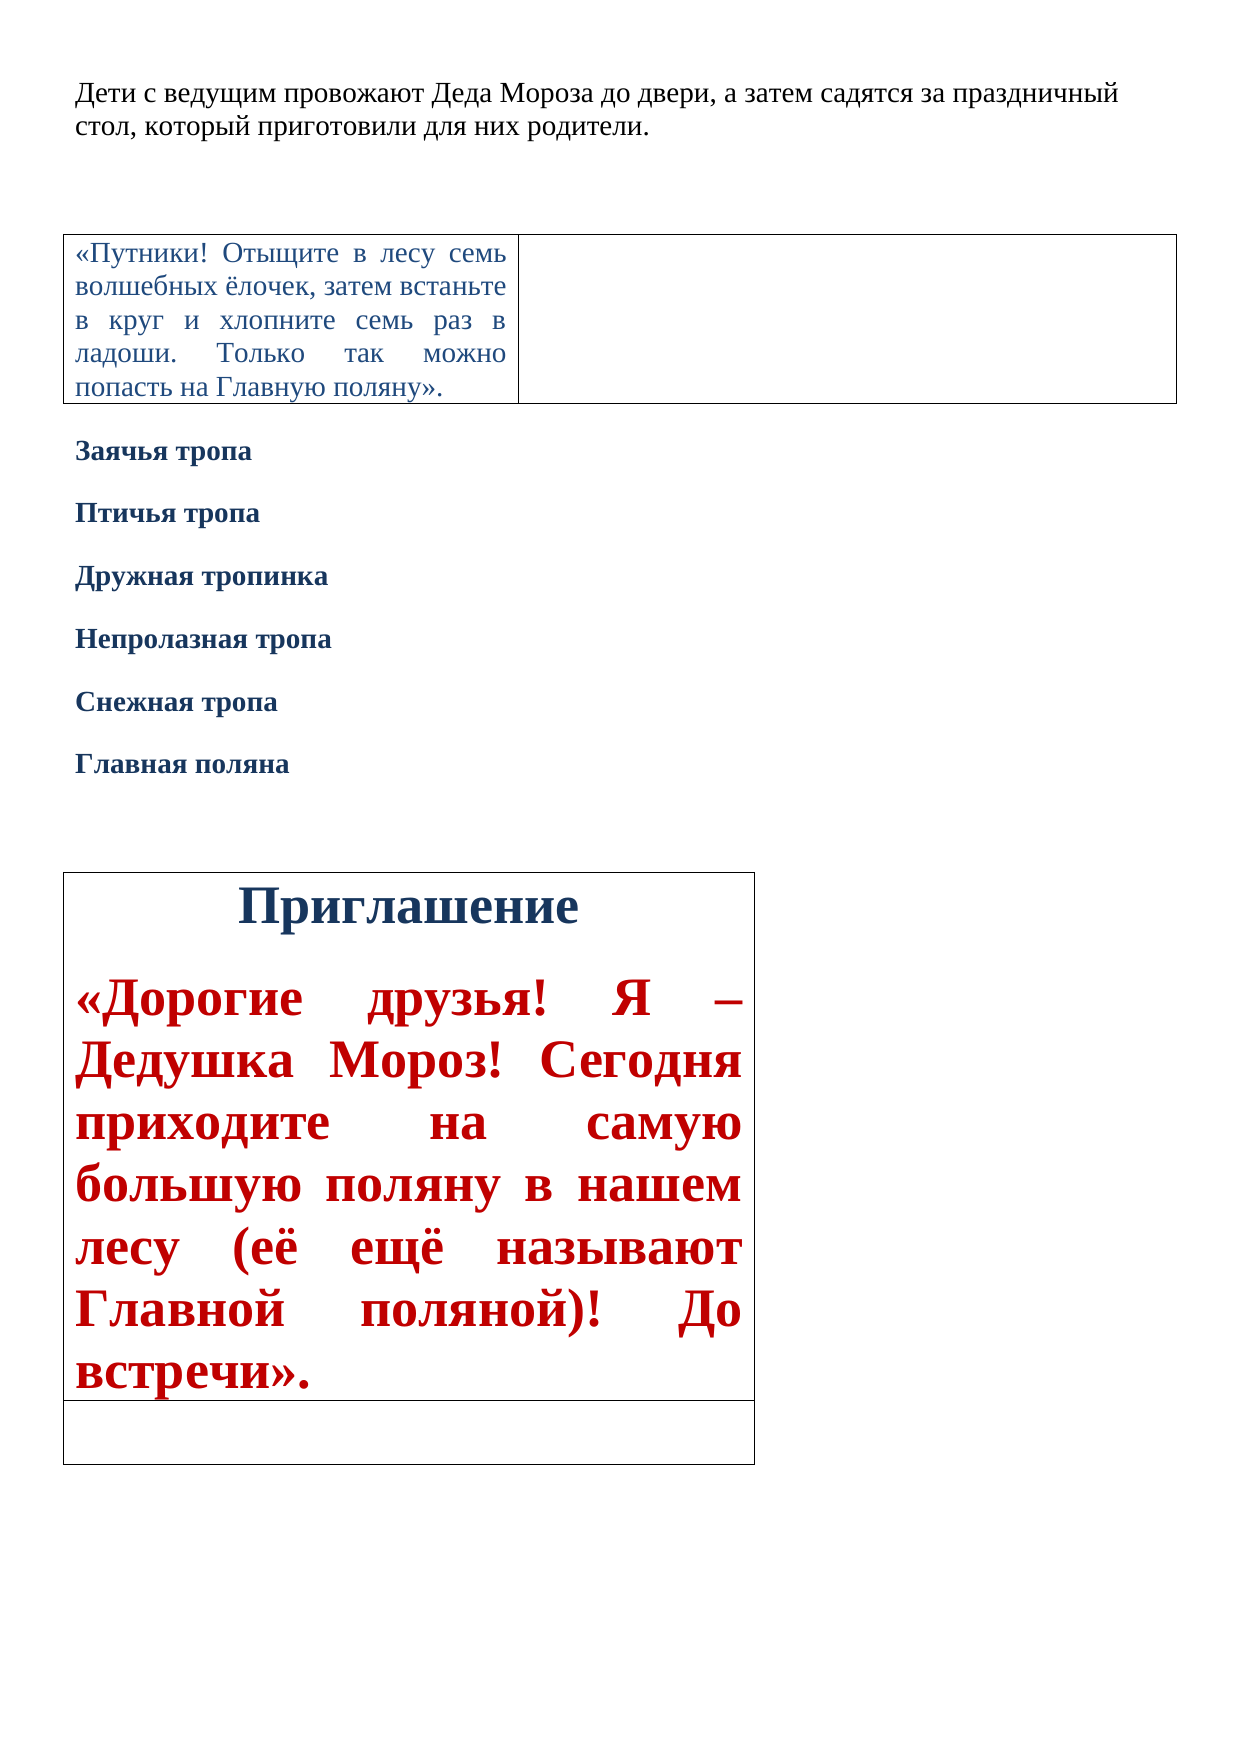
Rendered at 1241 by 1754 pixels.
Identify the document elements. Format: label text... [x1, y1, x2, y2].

table_header [519, 235, 1176, 403]
text Заячья тропа [75, 433, 1165, 466]
text Птичья тропа [75, 496, 1165, 529]
table_header Приглашение «Дорогие друзья! Я – Дедушка Мороз! Сегодня приходите на самую большую поляну в нашем лесу (её ещё называют Главной поляной)! До встречи». [64, 873, 754, 1400]
text Дети с ведущим провожают Деда Мороза до двери, а затем садятся за праздничный стол, который приготовили для них родители. [75, 75, 1165, 142]
text Дружная тропинка [75, 558, 1165, 592]
text Непролазная тропа [75, 621, 1165, 654]
text Снежная тропа [75, 684, 1165, 717]
table_header «Путники! Отыщите в лесу семь волшебных ёлочек, затем встаньте в круг и хлопните семь раз в ладоши. Только так можно попасть на Главную поляну». [64, 235, 518, 403]
text Главная поляна [75, 746, 1165, 780]
table_cell [64, 1401, 754, 1464]
